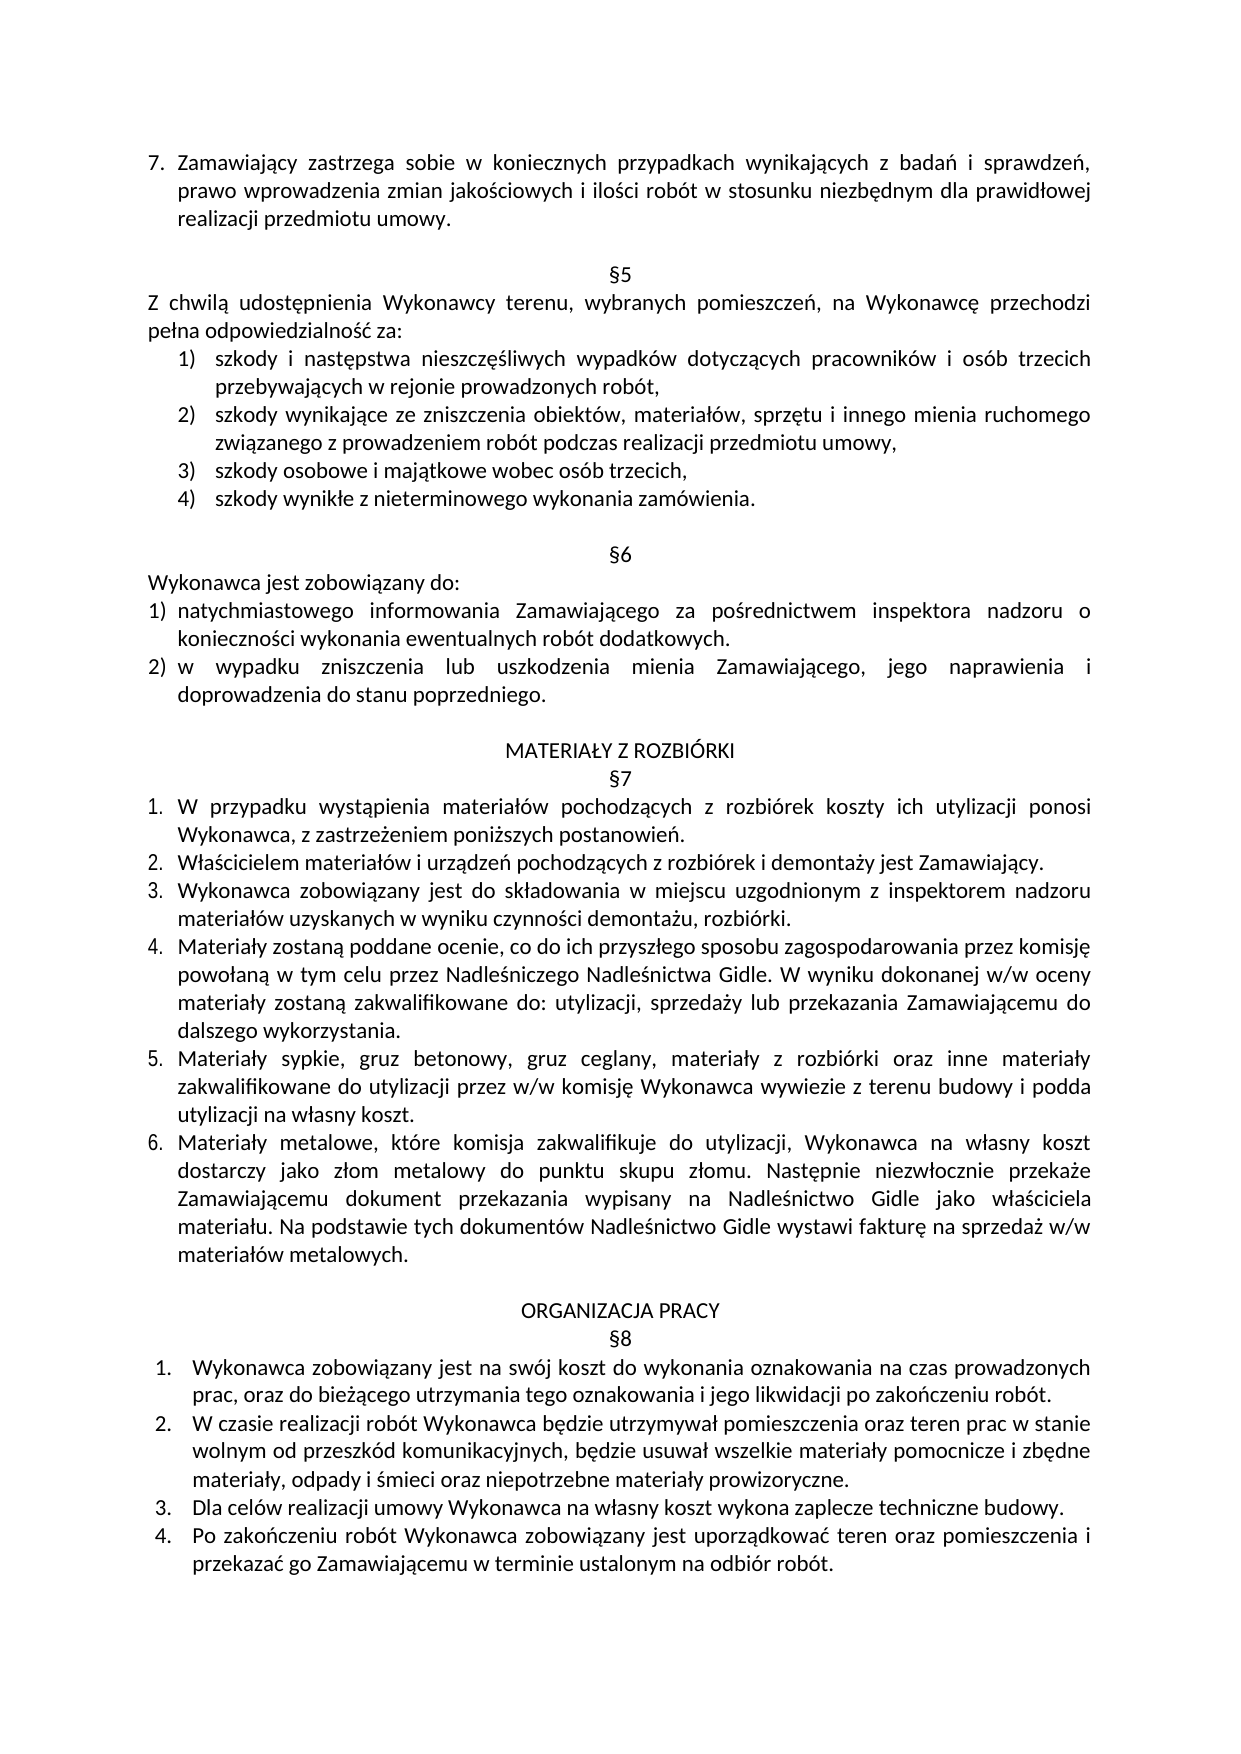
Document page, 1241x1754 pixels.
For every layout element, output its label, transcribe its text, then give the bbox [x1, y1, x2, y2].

text ORGANIZACJA PRACY [148, 1297, 1092, 1324]
list Materiały sypkie, gruz betonowy, gruz ceglany, materiały z rozbiórki oraz inne materiały zakwalifikowane do utylizacji przez w/w komisję Wykonawca wywiezie z terenu budowy i podda utylizacji na własny koszt. [148, 1044, 1092, 1128]
list szkody wynikłe z nieterminowego wykonania zamówienia. [177, 484, 1092, 512]
text MATERIAŁY Z ROZBIÓRKI [148, 736, 1092, 764]
list Właścicielem materiałów i urządzeń pochodzących z rozbiórek i demontaży jest Zamawiający. [148, 848, 1092, 876]
list W przypadku wystąpienia materiałów pochodzących z rozbiórek koszty ich utylizacji ponosi Wykonawca, z zastrzeżeniem poniższych postanowień. [148, 792, 1092, 848]
list Zamawiający zastrzega sobie w koniecznych przypadkach wynikających z badań i sprawdzeń, prawo wprowadzenia zmian jakościowych i ilości robót w stosunku niezbędnym dla prawidłowej realizacji przedmiotu umowy. [148, 148, 1092, 232]
list w wypadku zniszczenia lub uszkodzenia mienia Zamawiającego, jego naprawienia i doprowadzenia do stanu poprzedniego. [148, 652, 1092, 708]
text §7 [148, 764, 1092, 792]
list Wykonawca zobowiązany jest na swój koszt do wykonania oznakowania na czas prowadzonych prac, oraz do bieżącego utrzymania tego oznakowania i jego likwidacji po zakończeniu robót. [154, 1353, 1092, 1409]
text §8 [148, 1324, 1092, 1353]
list W czasie realizacji robót Wykonawca będzie utrzymywał pomieszczenia oraz teren prac w stanie wolnym od przeszkód komunikacyjnych, będzie usuwał wszelkie materiały pomocnicze i zbędne materiały, odpady i śmieci oraz niepotrzebne materiały prowizoryczne. [154, 1409, 1092, 1493]
list natychmiastowego informowania Zamawiającego za pośrednictwem inspektora nadzoru o konieczności wykonania ewentualnych robót dodatkowych. [148, 596, 1092, 652]
list szkody i następstwa nieszczęśliwych wypadków dotyczących pracowników i osób trzecich przebywających w rejonie prowadzonych robót, [177, 344, 1092, 400]
text §6 [148, 540, 1092, 568]
list Po zakończeniu robót Wykonawca zobowiązany jest uporządkować teren oraz pomieszczenia i przekazać go Zamawiającemu w terminie ustalonym na odbiór robót. [154, 1521, 1092, 1577]
list Materiały metalowe, które komisja zakwalifikuje do utylizacji, Wykonawca na własny koszt dostarczy jako złom metalowy do punktu skupu złomu. Następnie niezwłocznie przekaże Zamawiającemu dokument przekazania wypisany na Nadleśnictwo Gidle jako właściciela materiału. Na podstawie tych dokumentów Nadleśnictwo Gidle wystawi fakturę na sprzedaż w/w materiałów metalowych. [148, 1128, 1092, 1268]
list Dla celów realizacji umowy Wykonawca na własny koszt wykona zaplecze techniczne budowy. [154, 1493, 1092, 1521]
text Wykonawca jest zobowiązany do: [148, 568, 1092, 596]
list Materiały zostaną poddane ocenie, co do ich przyszłego sposobu zagospodarowania przez komisję powołaną w tym celu przez Nadleśniczego Nadleśnictwa Gidle. W wyniku dokonanej w/w oceny materiały zostaną zakwalifikowane do: utylizacji, sprzedaży lub przekazania Zamawiającemu do dalszego wykorzystania. [148, 932, 1092, 1044]
text §5 [148, 260, 1092, 288]
list szkody wynikające ze zniszczenia obiektów, materiałów, sprzętu i innego mienia ruchomego związanego z prowadzeniem robót podczas realizacji przedmiotu umowy, [177, 400, 1092, 456]
list szkody osobowe i majątkowe wobec osób trzecich, [177, 456, 1092, 484]
list Wykonawca zobowiązany jest do składowania w miejscu uzgodnionym z inspektorem nadzoru materiałów uzyskanych w wyniku czynności demontażu, rozbiórki. [148, 876, 1092, 932]
text Z chwilą udostępnienia Wykonawcy terenu, wybranych pomieszczeń, na Wykonawcę przechodzi pełna odpowiedzialność za: [148, 288, 1092, 344]
